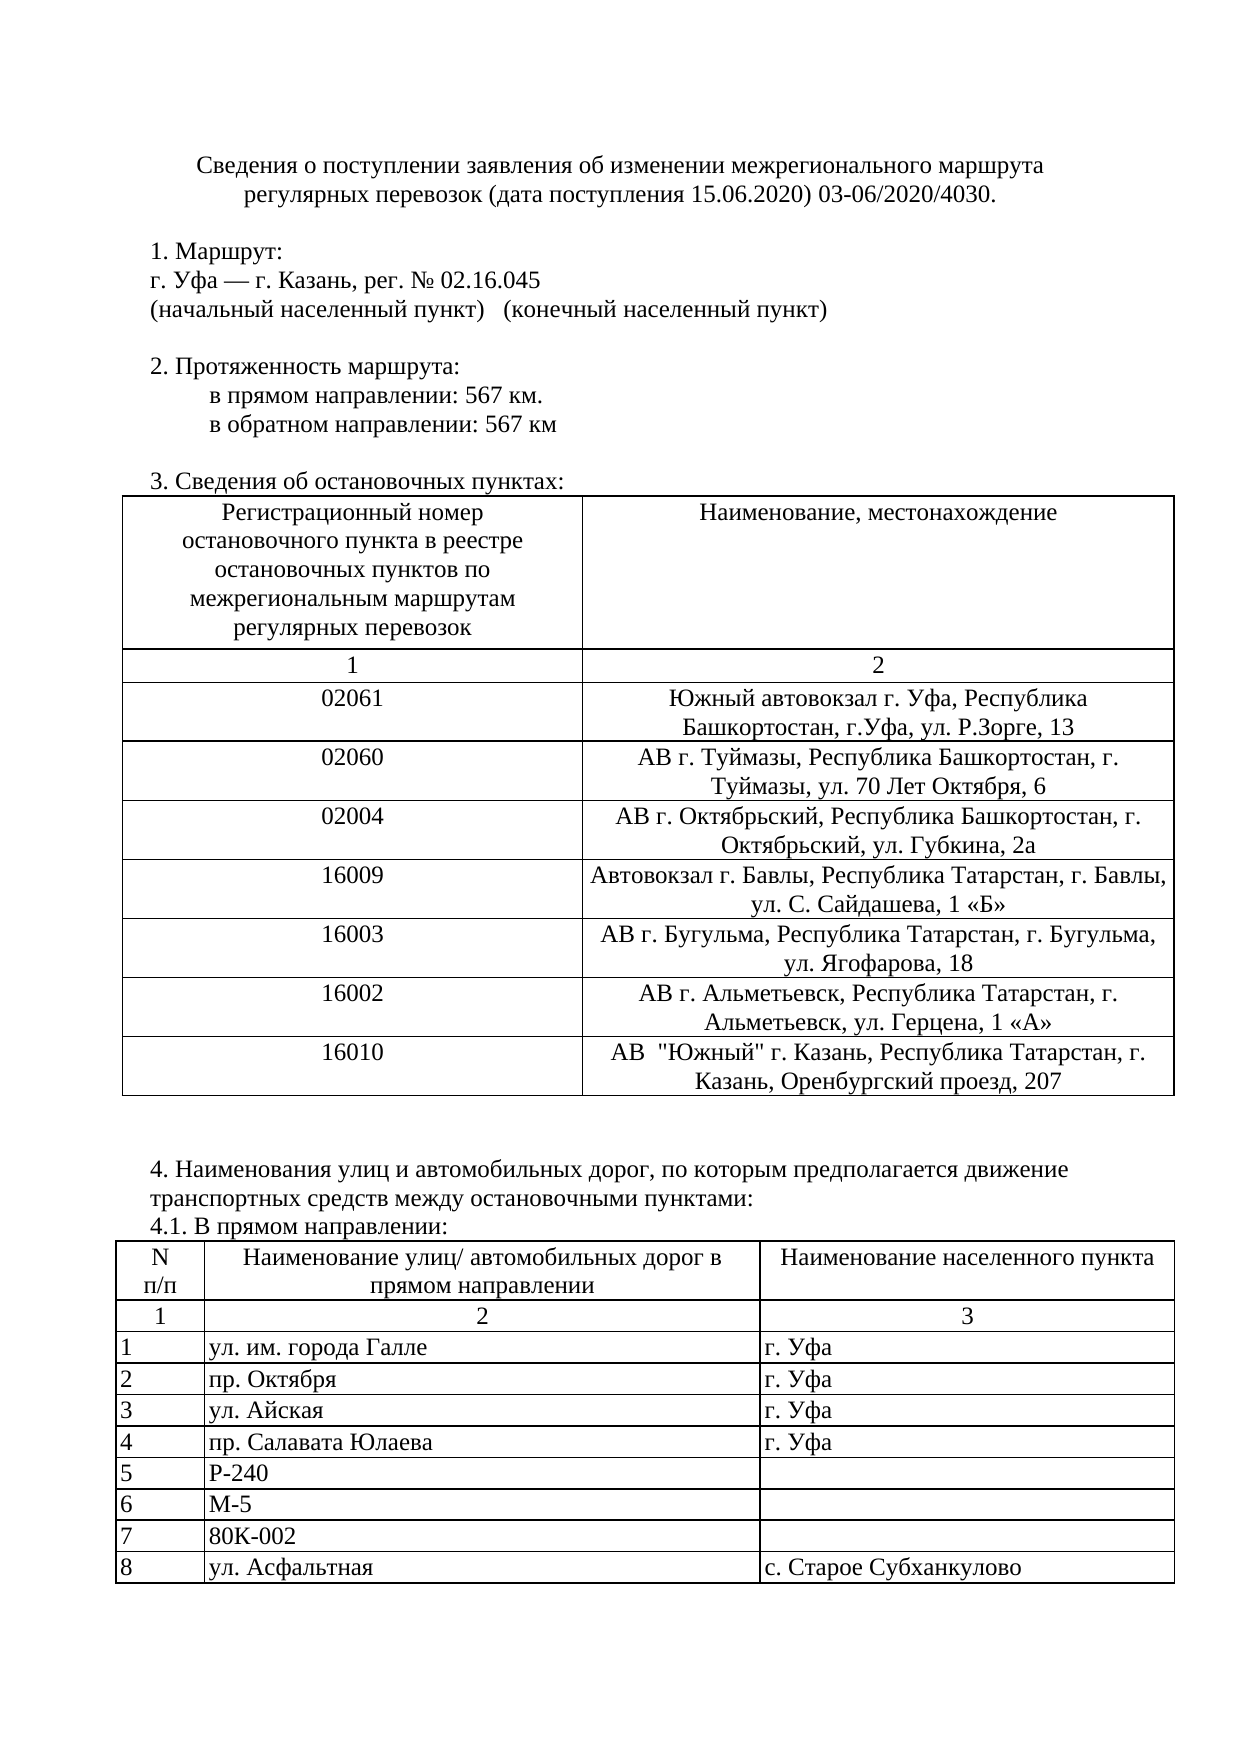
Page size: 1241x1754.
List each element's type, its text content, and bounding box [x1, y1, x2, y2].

text (начальный населенный пункт) (конечный населенный пункт) [150, 294, 1090, 322]
table_cell 5 [117, 1458, 204, 1488]
text в обратном направлении: 567 км [150, 409, 1090, 437]
table_cell АВ г. Альметьевск, Республика Татарстан, г. Альметьевск, ул. Герцена, 1 «А» [583, 978, 1173, 1036]
table_cell 7 [117, 1521, 204, 1551]
text 1. Маршрут: [150, 236, 1090, 265]
text Сведения о поступлении заявления об изменении межрегионального маршрута регулярных перевозок (дата поступления 15.06.2020) 03-06/2020/4030. [150, 150, 1090, 207]
table_cell 16010 [123, 1037, 582, 1095]
table_cell [761, 1490, 1174, 1519]
table_cell 1 [117, 1332, 204, 1362]
table_cell [761, 1458, 1174, 1488]
table_cell 3 [761, 1301, 1174, 1331]
table_cell 8 [117, 1552, 204, 1582]
table_cell 16003 [123, 919, 582, 977]
table_header Наименование, местонахождение [583, 497, 1173, 648]
table_cell г. Уфа [761, 1427, 1174, 1456]
table_cell Р-240 [205, 1458, 759, 1488]
text г. Уфа — г. Казань, рег. № 02.16.045 [150, 265, 1090, 294]
table_cell г. Уфа [761, 1332, 1174, 1362]
text в прямом направлении: 567 км. [150, 380, 1090, 409]
table_cell 3 [117, 1395, 204, 1425]
table_cell АВ г. Туймазы, Республика Башкортостан, г. Туймазы, ул. 70 Лет Октября, 6 [583, 742, 1173, 799]
table_cell 02004 [123, 801, 582, 858]
table_cell ул. Айская [205, 1395, 759, 1425]
table_header Наименование улиц/ автомобильных дорог в прямом направлении [205, 1242, 759, 1299]
text 4.1. В прямом направлении: [150, 1211, 1090, 1240]
table_cell 16009 [123, 860, 582, 918]
table_cell 4 [117, 1427, 204, 1456]
table_cell г. Уфа [761, 1364, 1174, 1393]
text 4. Наименования улиц и автомобильных дорог, по которым предполагается движение транспортных средств между остановочными пунктами: [150, 1154, 1090, 1211]
table_cell 2 [117, 1364, 204, 1393]
table_cell 2 [583, 650, 1173, 681]
table_cell АВ "Южный" г. Казань, Республика Татарстан, г. Казань, Оренбургский проезд, 207 [583, 1037, 1173, 1095]
table_cell АВ г. Бугульма, Республика Татарстан, г. Бугульма, ул. Ягофарова, 18 [583, 919, 1173, 977]
table_cell АВ г. Октябрьский, Республика Башкортостан, г. Октябрьский, ул. Губкина, 2а [583, 801, 1173, 858]
table_cell пр. Салавата Юлаева [205, 1427, 759, 1456]
table_cell 6 [117, 1490, 204, 1519]
table_cell Автовокзал г. Бавлы, Республика Татарстан, г. Бавлы, ул. С. Сайдашева, 1 «Б» [583, 860, 1173, 918]
table_cell 02061 [123, 683, 582, 740]
text 3. Сведения об остановочных пунктах: [150, 466, 1090, 495]
table_cell 02060 [123, 742, 582, 799]
table_cell М-5 [205, 1490, 759, 1519]
table_cell 80К-002 [205, 1521, 759, 1551]
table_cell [761, 1552, 1174, 1582]
table_cell ул. Асфальтная [205, 1552, 759, 1582]
table_cell 2 [205, 1301, 759, 1331]
text 2. Протяженность маршрута: [150, 351, 1090, 380]
table_header Наименование населенного пункта [761, 1242, 1174, 1299]
table_cell пр. Октября [205, 1364, 759, 1393]
table_cell 1 [117, 1301, 204, 1331]
table_cell 1 [123, 650, 582, 681]
table_cell ул. им. города Галле [205, 1332, 759, 1362]
table_cell 16002 [123, 978, 582, 1036]
table_cell [761, 1521, 1174, 1551]
table_cell г. Уфа [761, 1395, 1174, 1425]
table_header N п/п [117, 1242, 204, 1299]
table_header Регистрационный номер остановочного пункта в реестре остановочных пунктов по межрегиональным маршрутам регулярных перевозок [123, 497, 582, 648]
table_cell Южный автовокзал г. Уфа, Республика Башкортостан, г.Уфа, ул. Р.Зорге, 13 [583, 683, 1173, 740]
